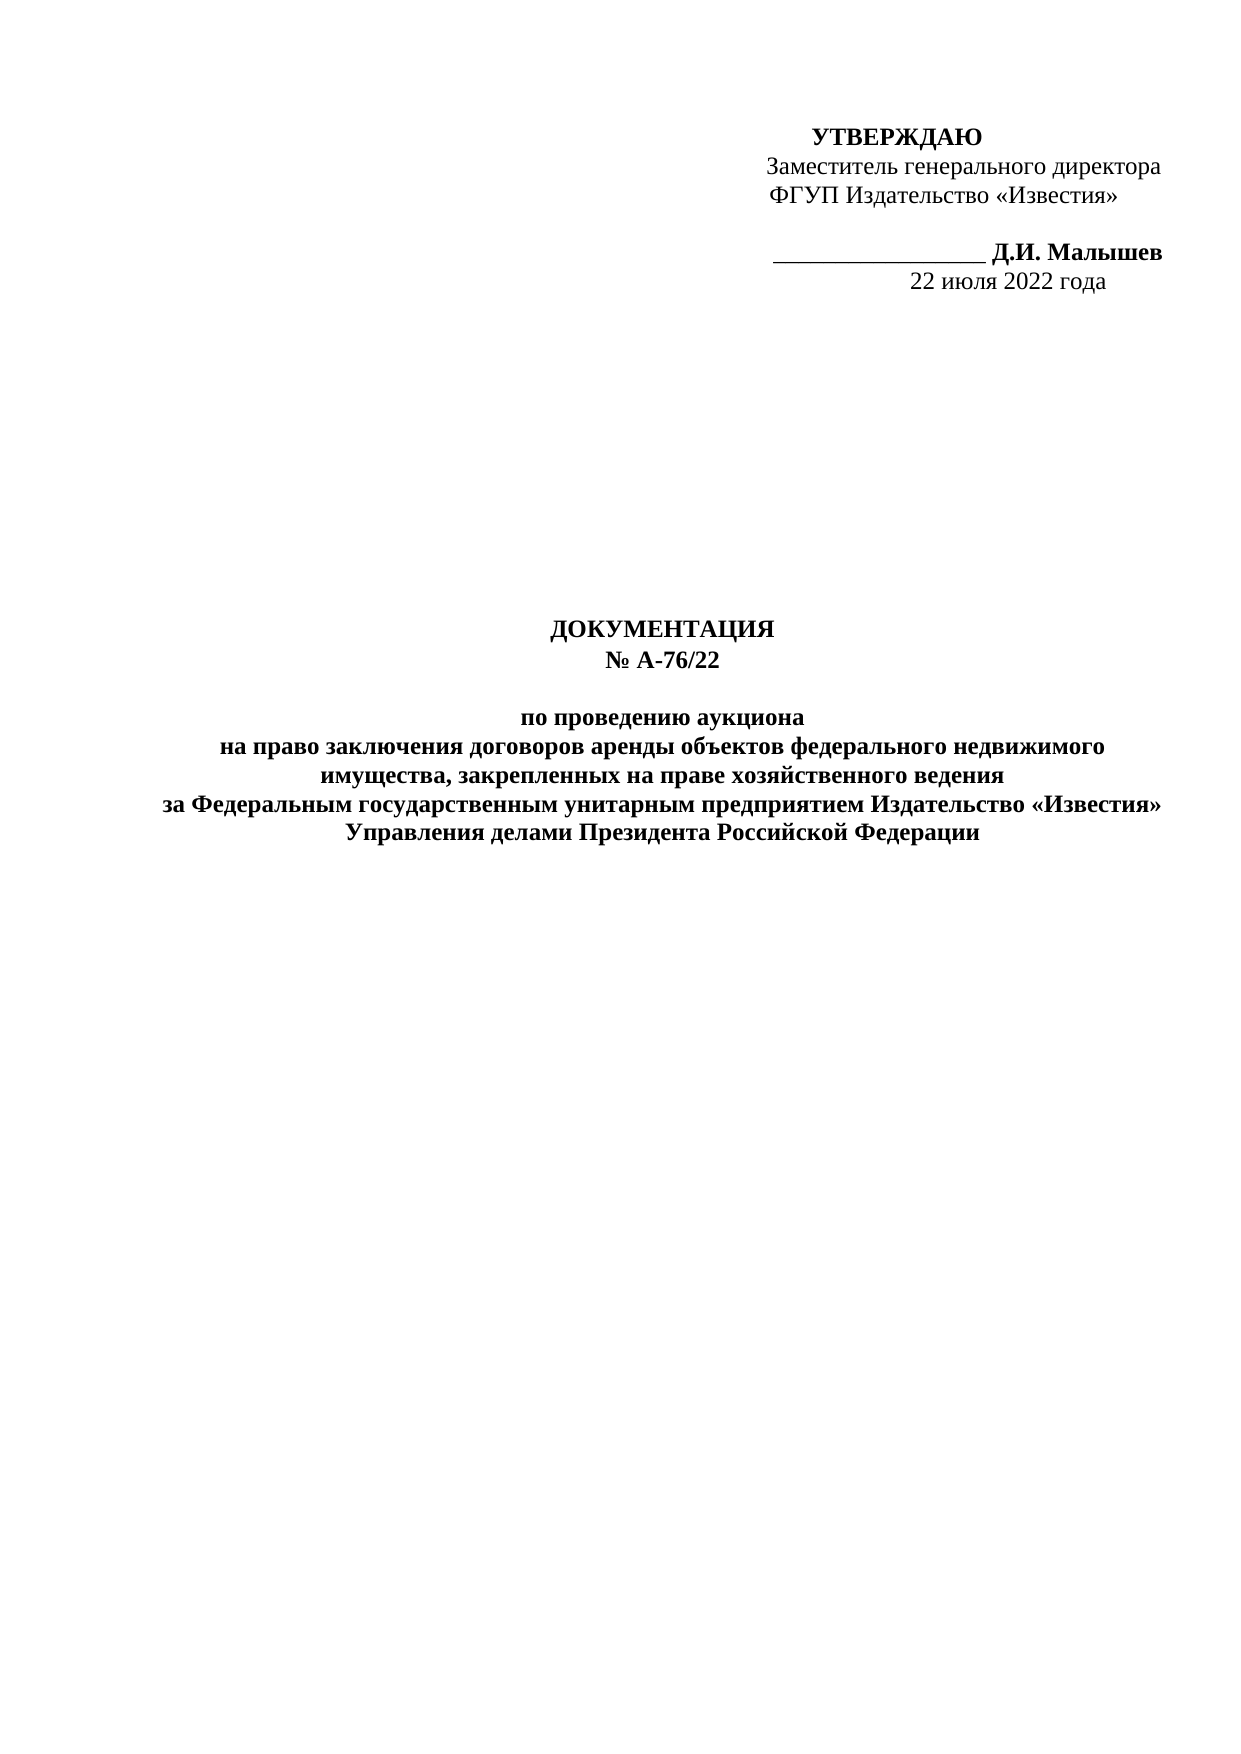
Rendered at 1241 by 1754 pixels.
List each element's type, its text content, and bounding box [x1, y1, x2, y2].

subtitle Управления делами Президента Российской Федерации [162, 817, 1162, 846]
text УТВЕРЖДАЮ [631, 122, 1162, 151]
subtitle на право заключения договоров аренды объектов федерального недвижимого имущества, закрепленных на праве хозяйственного ведения [162, 731, 1162, 789]
subtitle за Федеральным государственным унитарным предприятием Издательство «Известия» [162, 789, 1162, 817]
text ФГУП Издательство «Известия» [631, 180, 1162, 209]
subtitle № А-76/22 [162, 642, 1162, 674]
subtitle по проведению аукциона [162, 702, 1162, 731]
text 22 июля 2022 года [779, 266, 1162, 295]
text Заместитель генерального директора [631, 151, 1162, 180]
subtitle ДОКУМЕНТАЦИЯ [162, 611, 1162, 642]
text _________________ Д.И. Малышев [631, 237, 1162, 266]
